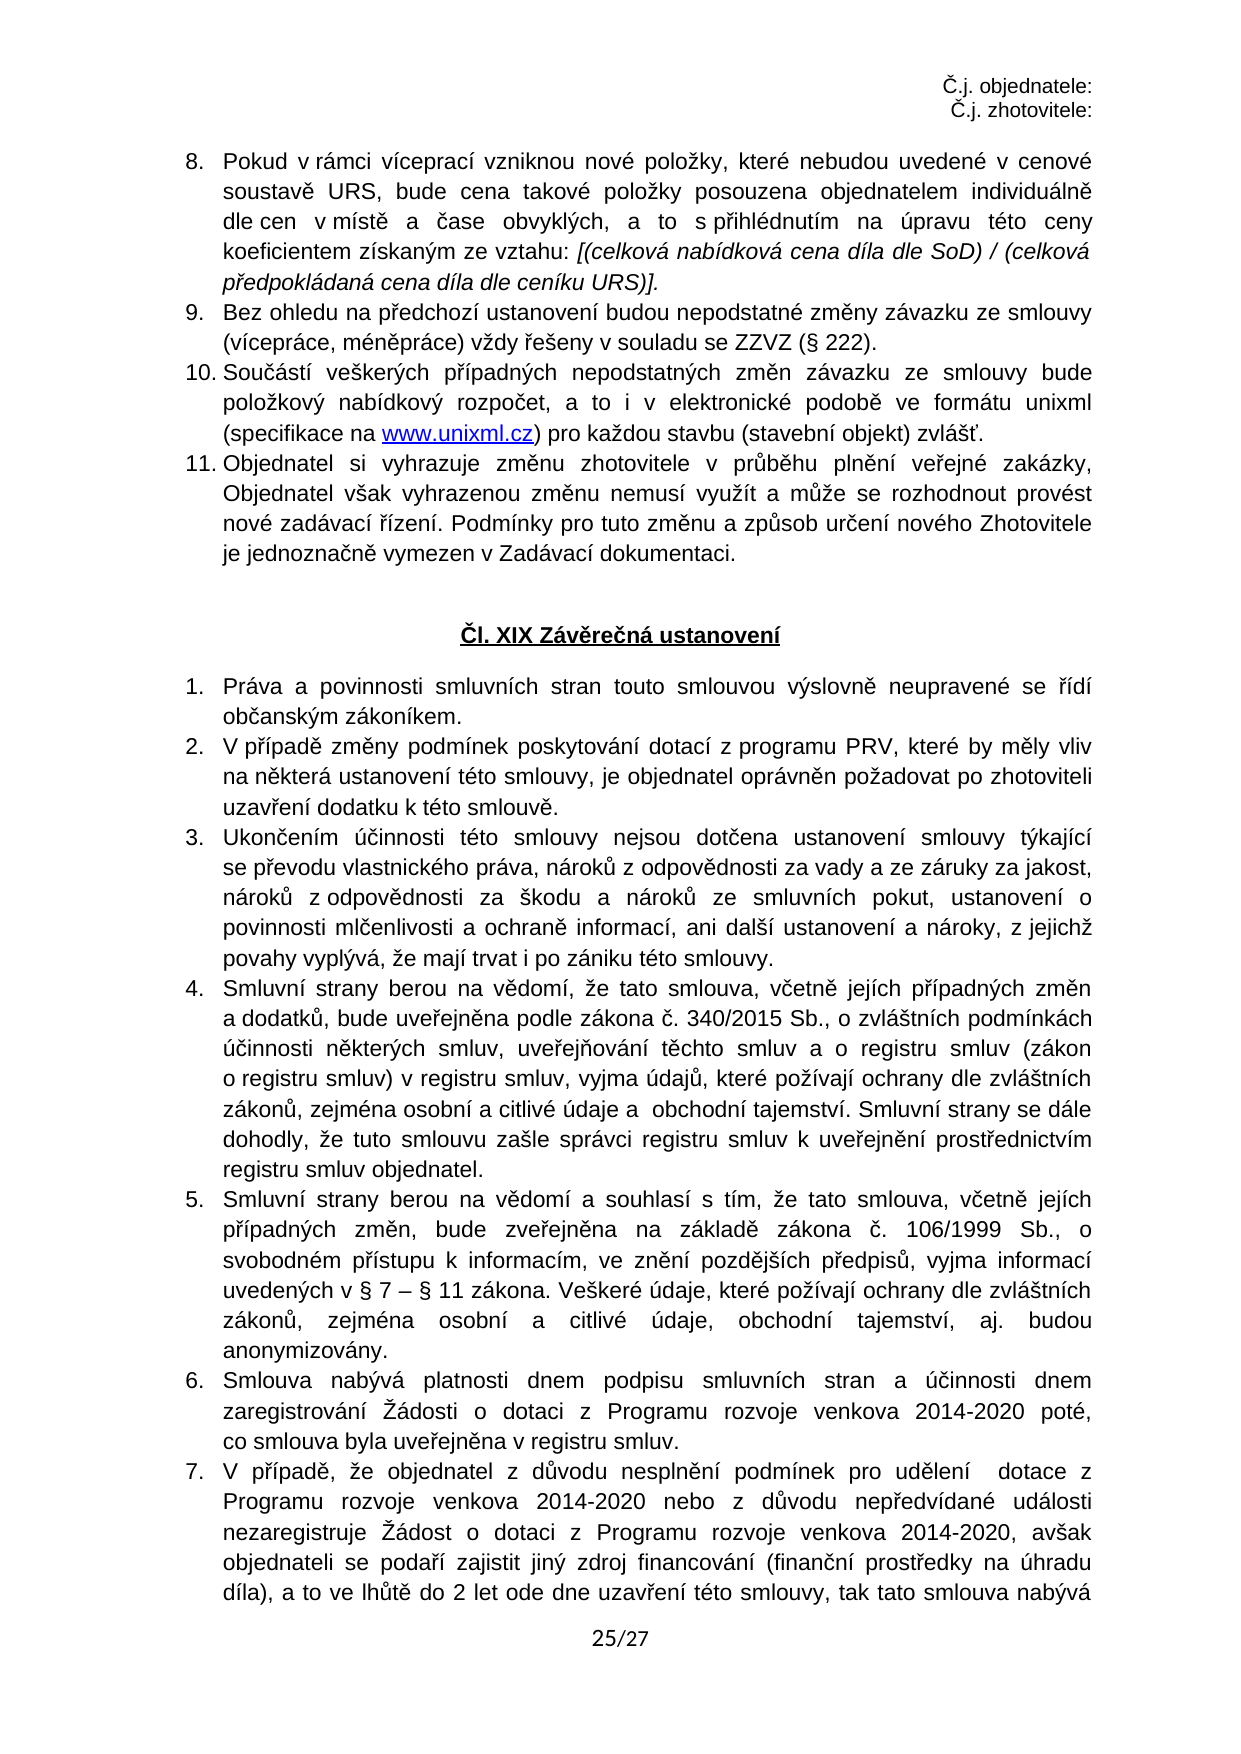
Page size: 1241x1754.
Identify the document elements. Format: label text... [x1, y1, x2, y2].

text Čl. XIX Závěrečná ustanovení [148, 622, 1093, 648]
list V případě změny podmínek poskytování dotací z programu PRV, které by měly vliv na některá ustanovení této smlouvy, je objednatel oprávněn požadovat po zhotoviteli uzavření dodatku k této smlouvě. [185, 733, 1093, 820]
list Pokud v rámci víceprací vzniknou nové položky, které nebudou uvedené v cenové soustavě URS, bude cena takové položky posouzena objednatelem individuálně dle cen v místě a čase obvyklých, a to s přihlédnutím na úpravu této ceny koeficientem získaným ze vztahu: [(celková nabídková cena díla dle SoD) / (celková předpokládaná cena díla dle ceníku URS)]. [185, 148, 1093, 295]
list Ukončením účinnosti této smlouvy nejsou dotčena ustanovení smlouvy týkající se převodu vlastnického práva, nároků z odpovědnosti za vady a ze záruky za jakost, nároků z odpovědnosti za škodu a nároků ze smluvních pokut, ustanovení o povinnosti mlčenlivosti a ochraně informací, ani další ustanovení a nároky, z jejichž povahy vyplývá, že mají trvat i po zániku této smlouvy. [185, 824, 1093, 971]
list Smlouva nabývá platnosti dnem podpisu smluvních stran a účinnosti dnem zaregistrování Žádosti o dotaci z Programu rozvoje venkova 2014-2020 poté, co smlouva byla uveřejněna v registru smluv. [185, 1367, 1093, 1454]
list Součástí veškerých případných nepodstatných změn závazku ze smlouvy bude položkový nabídkový rozpočet, a to i v elektronické podobě ve formátu unixml (specifikace na www.unixml.cz) pro každou stavbu (stavební objekt) zvlášť. [185, 359, 1093, 446]
list Bez ohledu na předchozí ustanovení budou nepodstatné změny závazku ze smlouvy (vícepráce, méněpráce) vždy řešeny v souladu se ZZVZ (§ 222). [185, 299, 1093, 355]
list Smluvní strany berou na vědomí a souhlasí s tím, že tato smlouva, včetně jejích případných změn, bude zveřejněna na základě zákona č. 106/1999 Sb., o svobodném přístupu k informacím, ve znění pozdějších předpisů, vyjma informací uvedených v § 7 – § 11 zákona. Veškeré údaje, které požívají ochrany dle zvláštních zákonů, zejména osobní a citlivé údaje, obchodní tajemství, aj. budou anonymizovány. [185, 1186, 1093, 1363]
list Objednatel si vyhrazuje změnu zhotovitele v průběhu plnění veřejné zakázky, Objednatel však vyhrazenou změnu nemusí využít a může se rozhodnout provést nové zadávací řízení. Podmínky pro tuto změnu a způsob určení nového Zhotovitele je jednoznačně vymezen v Zadávací dokumentaci. [185, 450, 1093, 567]
list Smluvní strany berou na vědomí, že tato smlouva, včetně jejích případných změn a dodatků, bude uveřejněna podle zákona č. 340/2015 Sb., o zvláštních podmínkách účinnosti některých smluv, uveřejňování těchto smluv a o registru smluv (zákon o registru smluv) v registru smluv, vyjma údajů, které požívají ochrany dle zvláštních zákonů, zejména osobní a citlivé údaje a obchodní tajemství. Smluvní strany se dále dohodly, že tuto smlouvu zašle správci registru smluv k uveřejnění prostřednictvím registru smluv objednatel. [185, 975, 1093, 1182]
list Práva a povinnosti smluvních stran touto smlouvou výslovně neupravené se řídí občanským zákoníkem. [185, 673, 1093, 729]
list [185, 1458, 1093, 1605]
